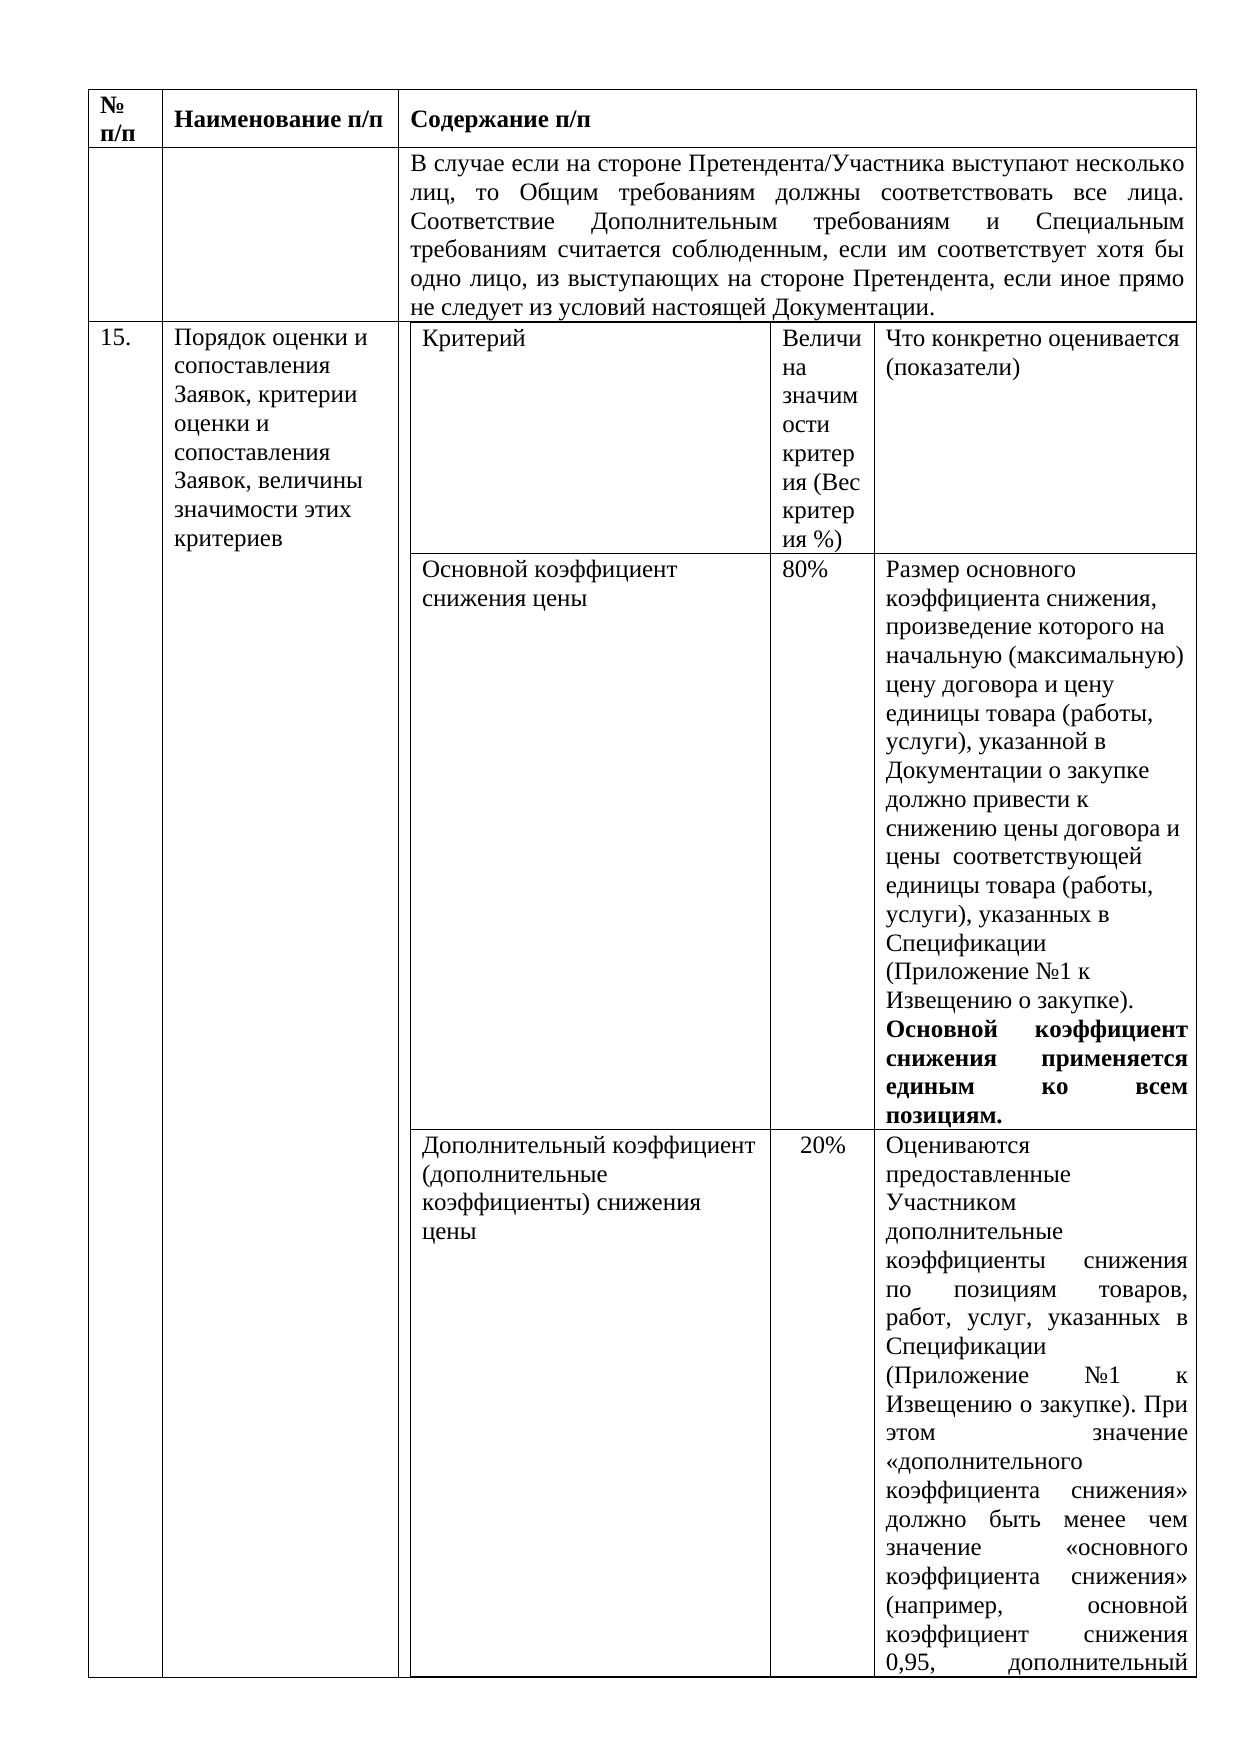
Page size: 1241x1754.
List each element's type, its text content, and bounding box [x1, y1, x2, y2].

table_header № п/п [89, 90, 162, 147]
table_cell [89, 148, 162, 321]
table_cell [163, 148, 398, 321]
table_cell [399, 148, 1196, 321]
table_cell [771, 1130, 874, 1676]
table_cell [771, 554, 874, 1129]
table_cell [163, 322, 398, 1677]
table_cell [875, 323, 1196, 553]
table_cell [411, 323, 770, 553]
table_header Наименование п/п [163, 90, 398, 147]
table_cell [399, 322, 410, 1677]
table_cell [89, 322, 162, 1677]
table_header Содержание п/п [399, 90, 1196, 147]
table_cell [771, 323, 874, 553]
